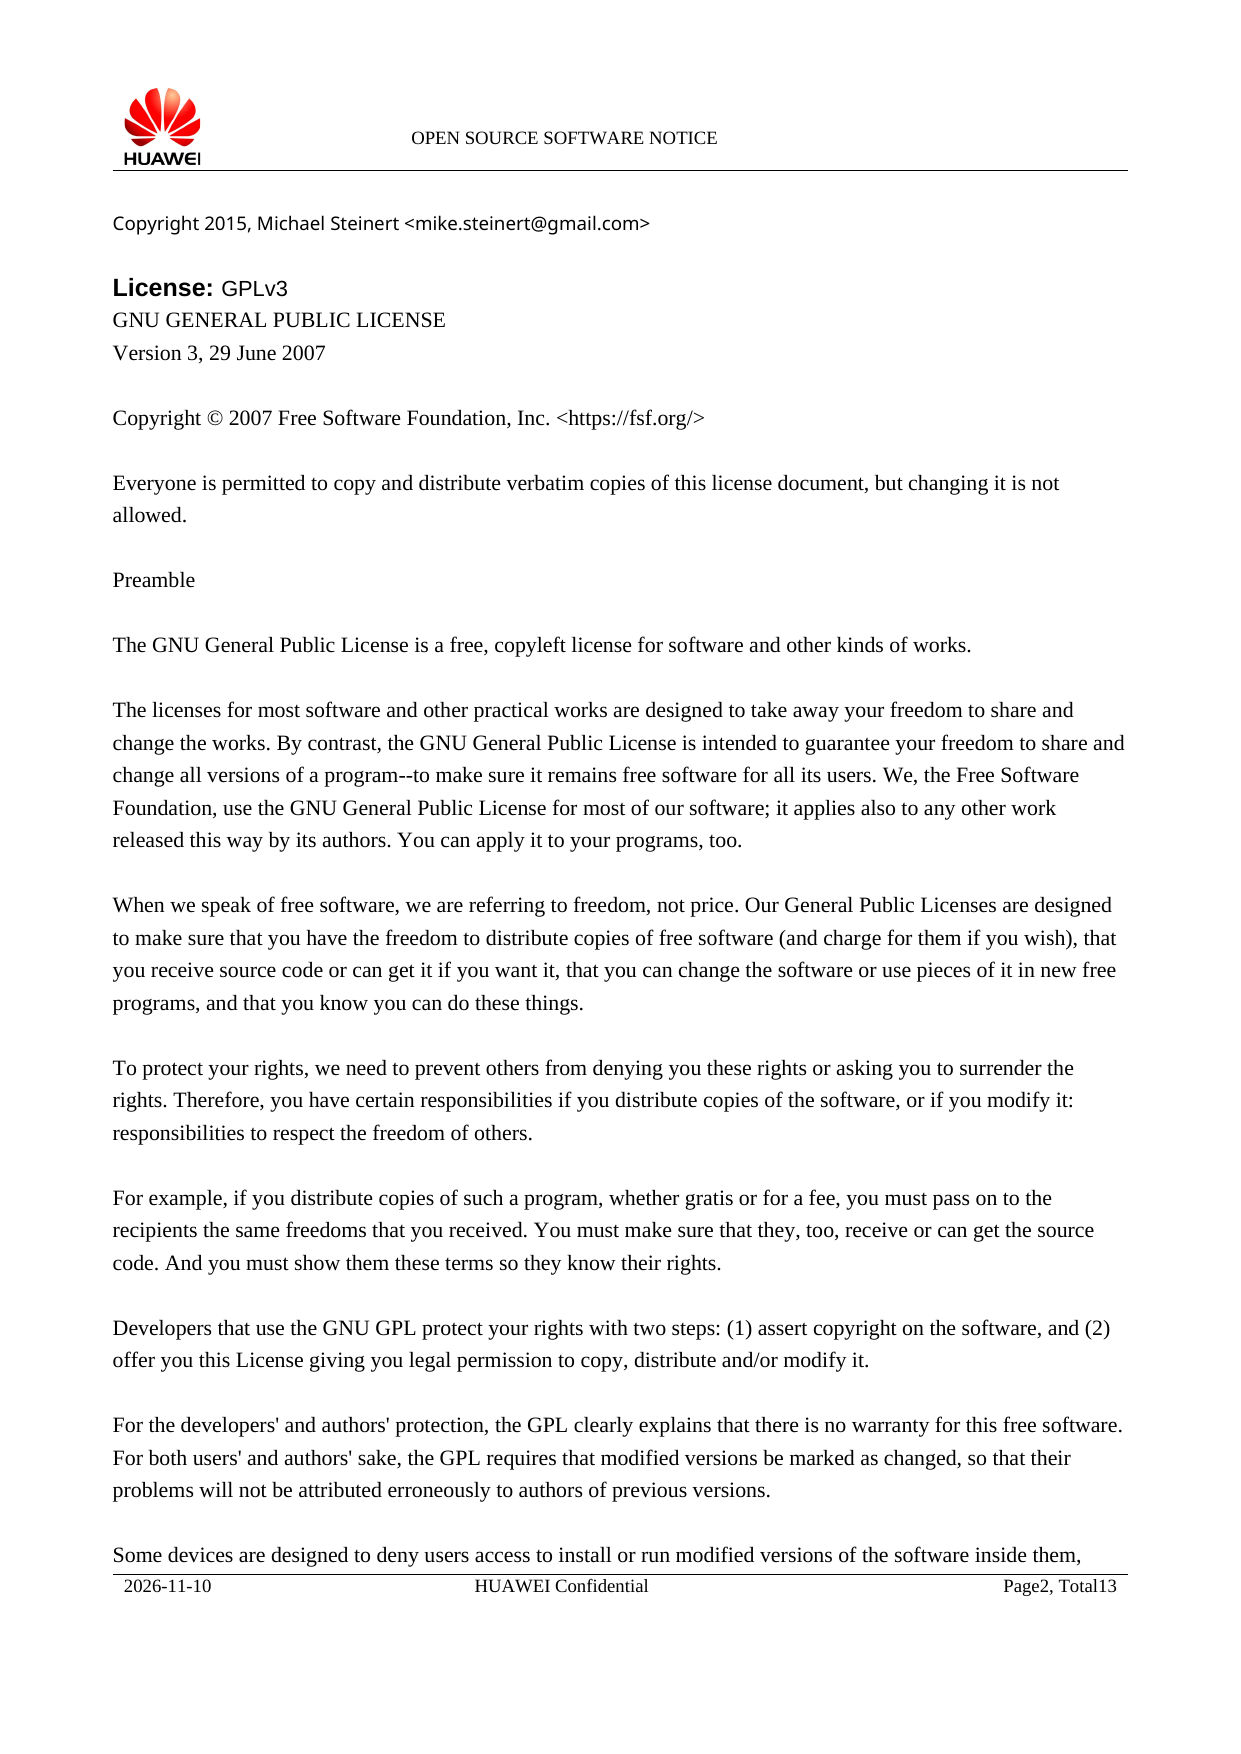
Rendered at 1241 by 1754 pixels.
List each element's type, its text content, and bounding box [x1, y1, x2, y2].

text License: GPLv3 [112, 271, 1128, 304]
picture [124, 88, 201, 165]
text Copyright 2015, Michael Steinert <mike.steinert@gmail.com> [112, 206, 1128, 239]
